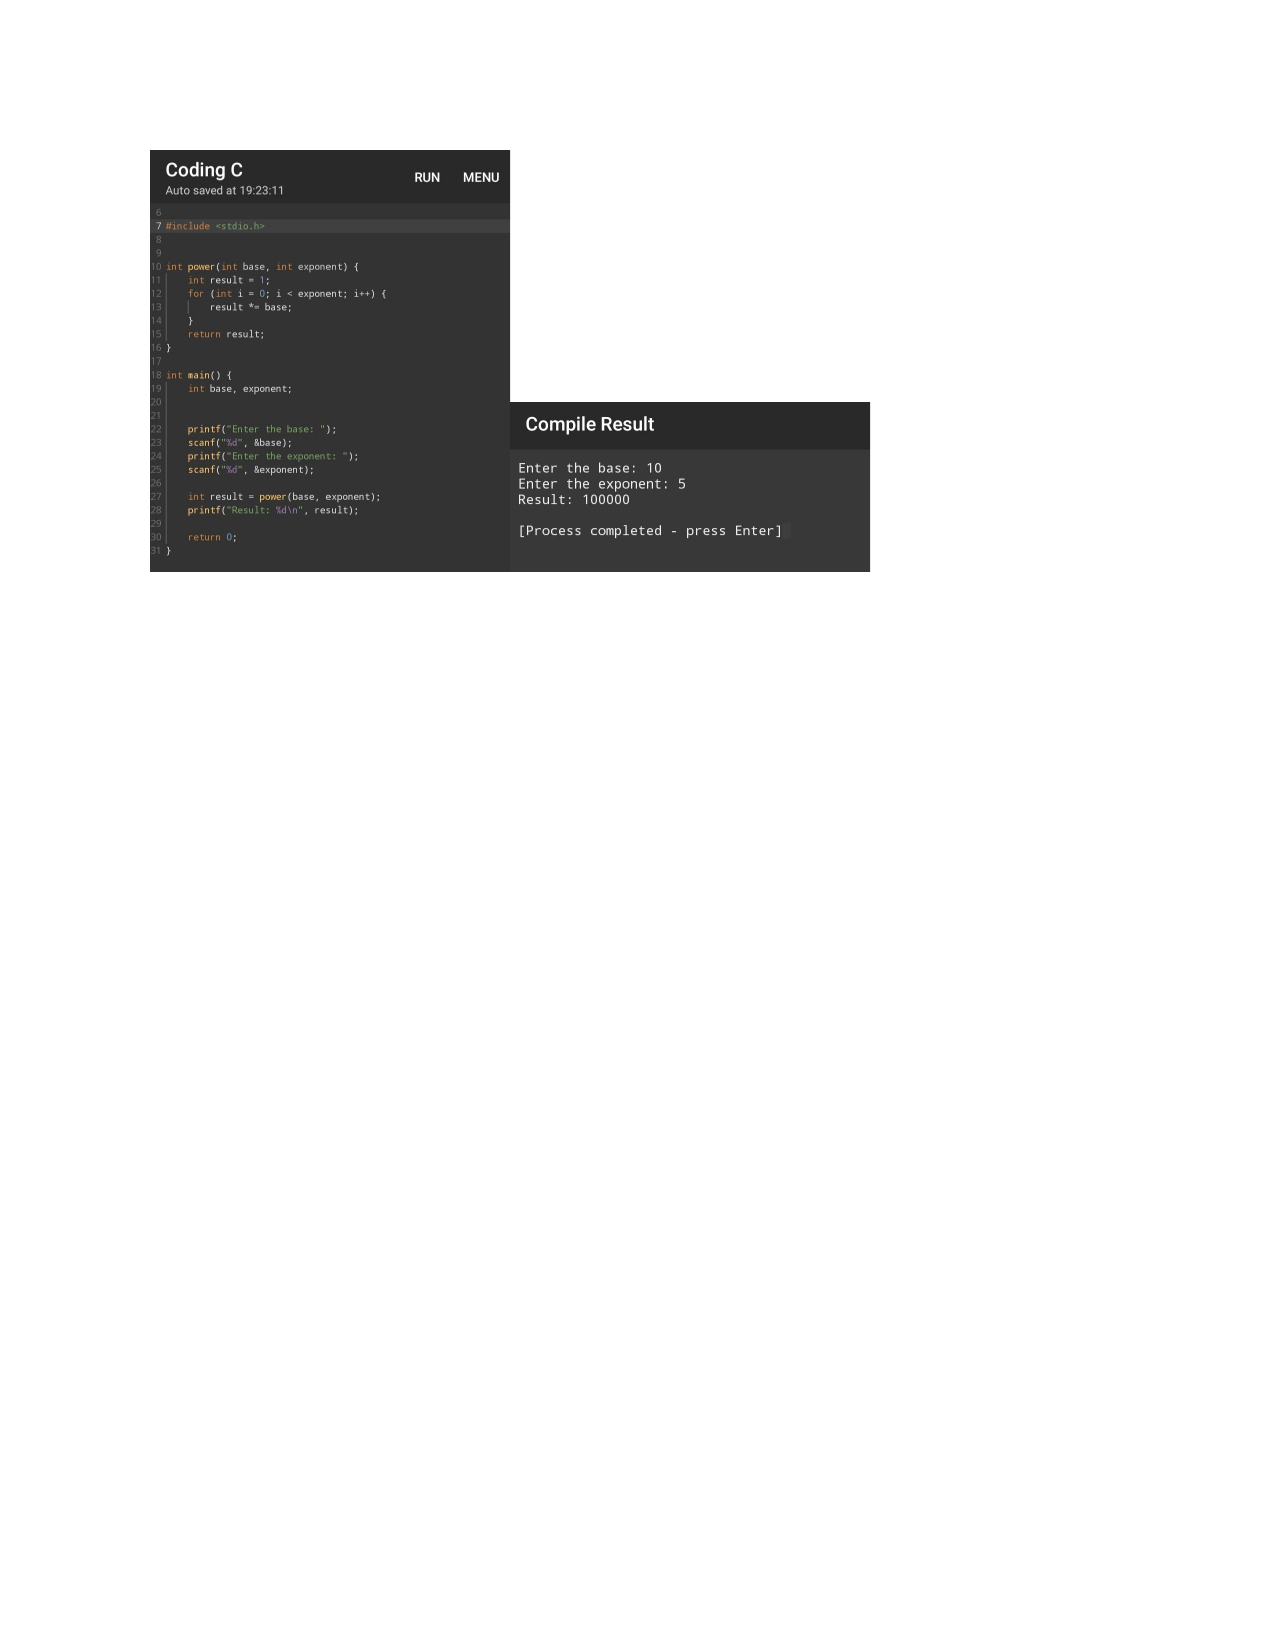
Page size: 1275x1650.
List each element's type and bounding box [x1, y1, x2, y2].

picture [150, 150, 871, 572]
